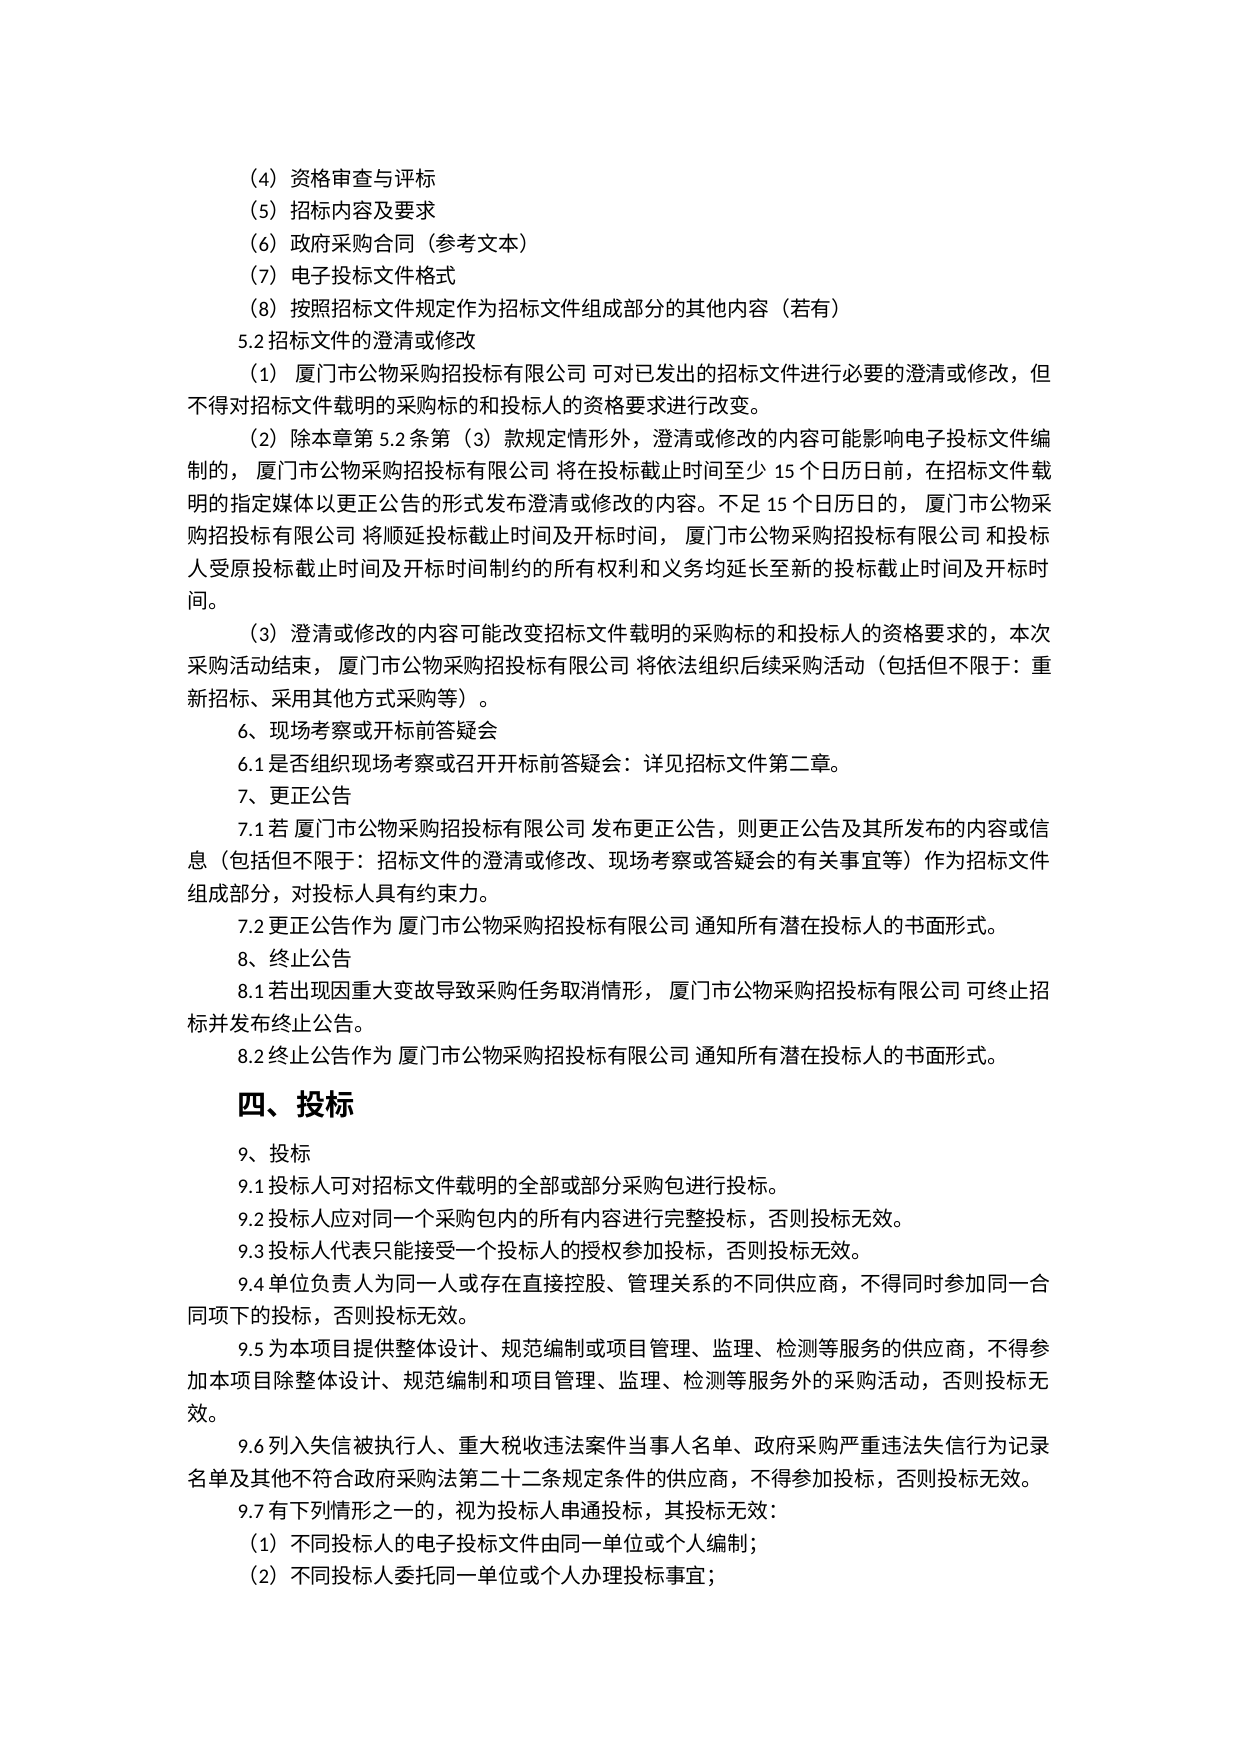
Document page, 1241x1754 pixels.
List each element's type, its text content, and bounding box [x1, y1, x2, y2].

text 7.2更正公告作为 厦门市公物采购招投标有限公司 通知所有潜在投标人的书面形式。 [187, 909, 1053, 942]
text （4）资格审查与评标 [187, 162, 1053, 194]
text （5）招标内容及要求 [187, 194, 1053, 227]
text 9.5为本项目提供整体设计、规范编制或项目管理、监理、检测等服务的供应商，不得参加本项目除整体设计、规范编制和项目管理、监理、检测等服务外的采购活动，否则投标无效。 [187, 1332, 1053, 1429]
text 四、投标 [187, 1072, 1053, 1137]
text 7、更正公告 [187, 779, 1053, 812]
text （7）电子投标文件格式 [187, 259, 1053, 292]
text 6、现场考察或开标前答疑会 [187, 714, 1053, 747]
text （1） 厦门市公物采购招投标有限公司 可对已发出的招标文件进行必要的澄清或修改，但不得对招标文件载明的采购标的和投标人的资格要求进行改变。 [187, 357, 1053, 422]
text （2）除本章第5.2条第（3）款规定情形外，澄清或修改的内容可能影响电子投标文件编制的， 厦门市公物采购招投标有限公司 将在投标截止时间至少15个日历日前，在招标文件载明的指定媒体以更正公告的形式发布澄清或修改的内容。不足15个日历日的， 厦门市公物采购招投标有限公司 将顺延投标截止时间及开标时间， 厦门市公物采购招投标有限公司 和投标人受原投标截止时间及开标时间制约的所有权利和义务均延长至新的投标截止时间及开标时间。 [187, 422, 1053, 617]
text （1）不同投标人的电子投标文件由同一单位或个人编制； [187, 1527, 1053, 1559]
text 8、终止公告 [187, 942, 1053, 974]
text 9.7有下列情形之一的，视为投标人串通投标，其投标无效： [187, 1494, 1053, 1527]
text 9.6列入失信被执行人、重大税收违法案件当事人名单、政府采购严重违法失信行为记录名单及其他不符合政府采购法第二十二条规定条件的供应商，不得参加投标，否则投标无效。 [187, 1429, 1053, 1494]
text 8.1若出现因重大变故导致采购任务取消情形， 厦门市公物采购招投标有限公司 可终止招标并发布终止公告。 [187, 974, 1053, 1039]
text 9.1投标人可对招标文件载明的全部或部分采购包进行投标。 [187, 1169, 1053, 1202]
text 9.2投标人应对同一个采购包内的所有内容进行完整投标，否则投标无效。 [187, 1202, 1053, 1234]
text 6.1是否组织现场考察或召开开标前答疑会：详见招标文件第二章。 [187, 747, 1053, 779]
text 9.4单位负责人为同一人或存在直接控股、管理关系的不同供应商，不得同时参加同一合同项下的投标，否则投标无效。 [187, 1267, 1053, 1332]
text （3）澄清或修改的内容可能改变招标文件载明的采购标的和投标人的资格要求的，本次采购活动结束， 厦门市公物采购招投标有限公司 将依法组织后续采购活动（包括但不限于：重新招标、采用其他方式采购等）。 [187, 617, 1053, 714]
text （6）政府采购合同（参考文本） [187, 227, 1053, 259]
text （8）按照招标文件规定作为招标文件组成部分的其他内容（若有） [187, 292, 1053, 324]
text 8.2终止公告作为 厦门市公物采购招投标有限公司 通知所有潜在投标人的书面形式。 [187, 1039, 1053, 1072]
text 5.2招标文件的澄清或修改 [187, 324, 1053, 357]
text 9.3投标人代表只能接受一个投标人的授权参加投标，否则投标无效。 [187, 1234, 1053, 1267]
text 7.1若 厦门市公物采购招投标有限公司 发布更正公告，则更正公告及其所发布的内容或信息（包括但不限于：招标文件的澄清或修改、现场考察或答疑会的有关事宜等）作为招标文件组成部分，对投标人具有约束力。 [187, 812, 1053, 909]
text 9、投标 [187, 1137, 1053, 1169]
text （2）不同投标人委托同一单位或个人办理投标事宜； [187, 1559, 1053, 1592]
